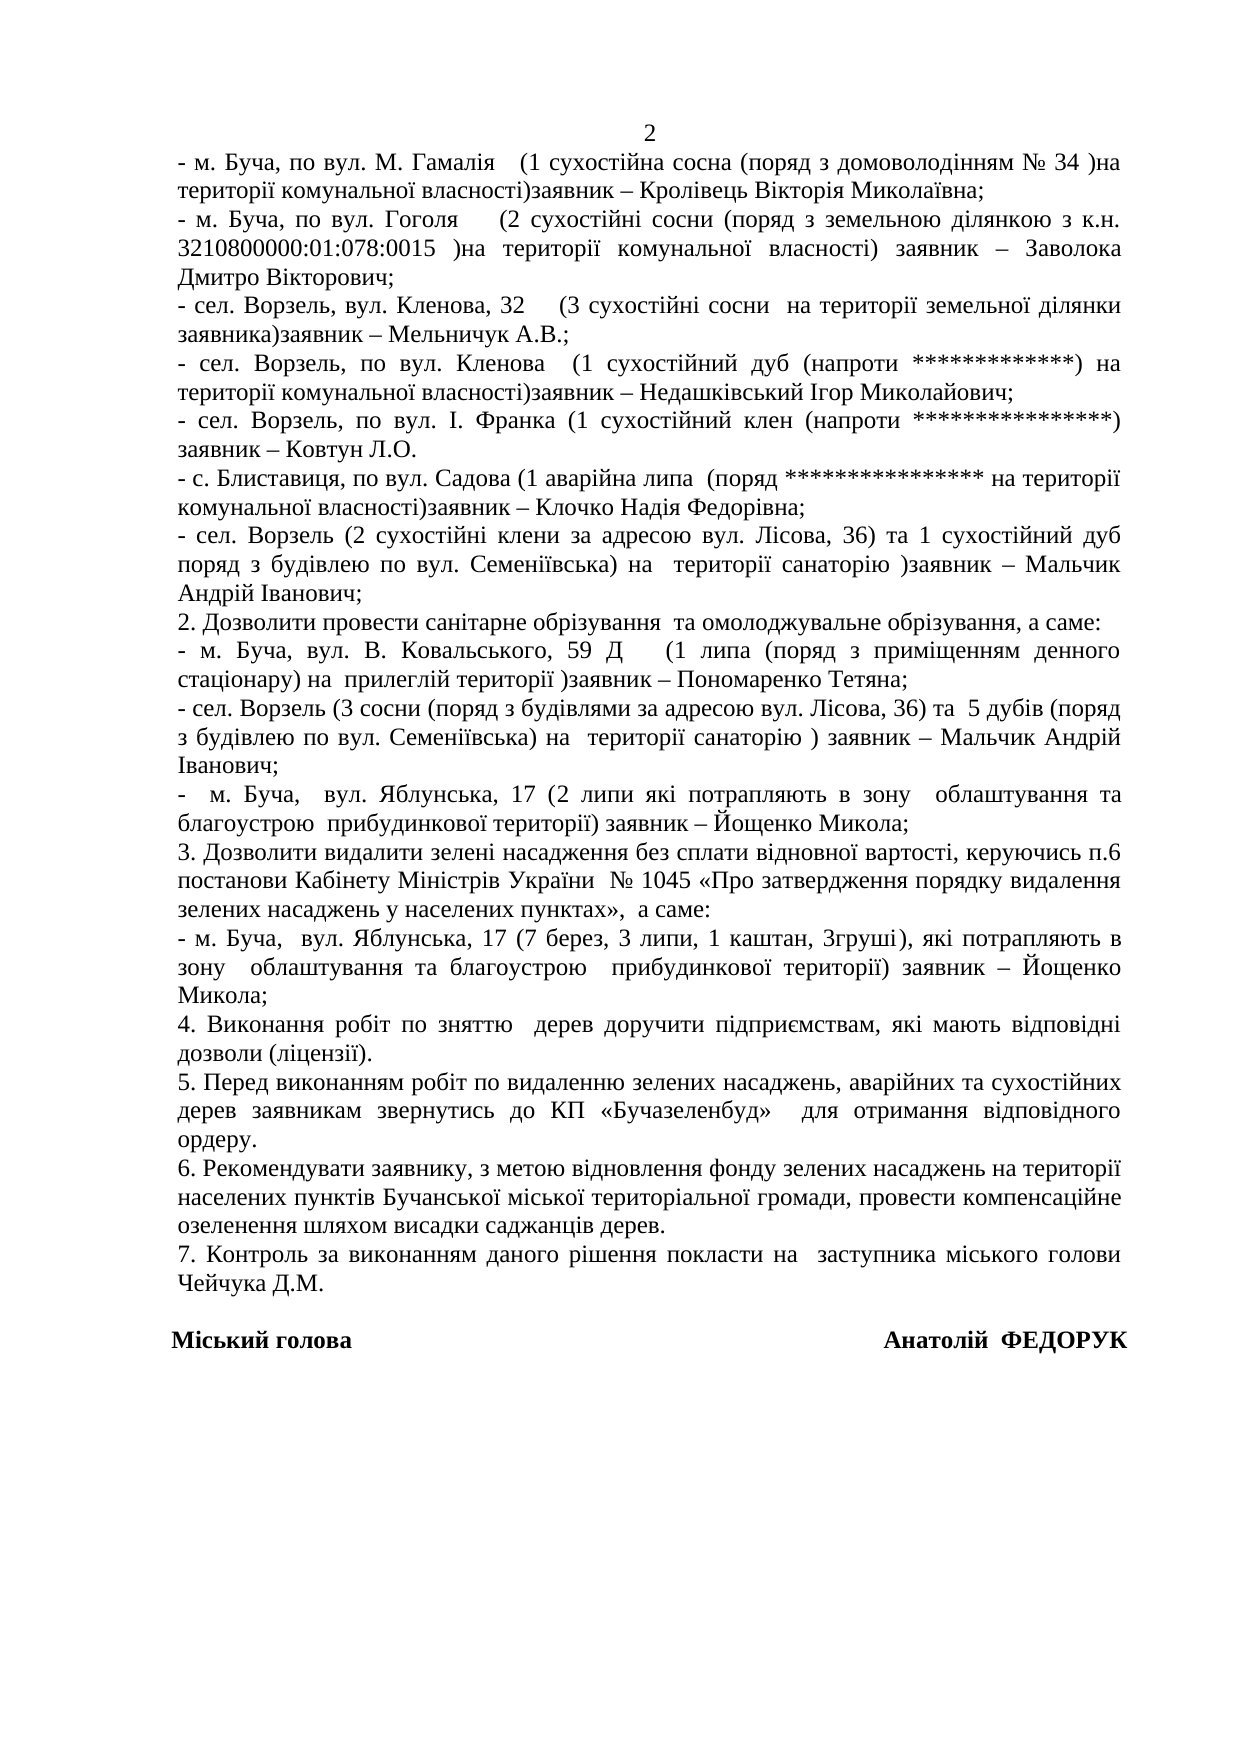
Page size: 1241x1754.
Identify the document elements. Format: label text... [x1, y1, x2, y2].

text - сел. Ворзель (3 сосни (поряд з будівлями за адресою вул. Лісова, 36) та 5 дубів (поряд з будівлею по вул. Семеніївська) на території санаторію ) заявник – Мальчик Андрій Іванович; [177, 693, 1122, 779]
text - сел. Ворзель (2 сухостійні клени за адресою вул. Лісова, 36) та 1 сухостійний дуб поряд з будівлею по вул. Семеніївська) на території санаторію )заявник – Мальчик Андрій Іванович; [177, 521, 1122, 607]
text 2. Дозволити провести санітарне обрізування та омолоджувальне обрізування, а саме: [177, 607, 1122, 636]
text 3. Дозволити видалити зелені насадження без сплати відновної вартості, керуючись п.6 постанови Кабінету Міністрів України № 1045 «Про затвердження порядку видалення зелених насаджень у населених пунктах», а саме: [177, 837, 1122, 923]
text - сел. Ворзель, по вул. Кленова (1 сухостійний дуб (напроти *************) на території комунальної власності)заявник – Недашківський Ігор Миколайович; [177, 348, 1122, 406]
text - сел. Ворзель, вул. Кленова, 32 (3 сухостійні сосни на території земельної ділянки заявника)заявник – Мельничук А.В.; [177, 291, 1122, 348]
text Міський голова Анатолій ФЕДОРУК [171, 1326, 1128, 1354]
text 4. Виконання робіт по зняттю дерев доручити підприємствам, які мають відповідні дозволи (ліцензії). [177, 1009, 1122, 1067]
text 7. Контроль за виконанням даного рішення покласти на заступника міського голови Чейчука Д.М. [177, 1239, 1122, 1297]
text - м. Буча, по вул. Гоголя (2 сухостійні сосни (поряд з земельною ділянкою з к.н. 3210800000:01:078:0015 )на території комунальної власності) заявник – Заволока Дмитро Вікторович; [177, 204, 1122, 291]
text - м. Буча, вул. В. Ковальського, 59 Д (1 липа (поряд з приміщенням денного стаціонару) на прилеглій території )заявник – Пономаренко Тетяна; [177, 636, 1122, 693]
text - сел. Ворзель, по вул. І. Франка (1 сухостійний клен (напроти ****************) заявник – Ковтун Л.О. [177, 406, 1122, 463]
text - м. Буча, вул. Яблунська, 17 (7 берез, 3 липи, 1 каштан, 3груші), які потрапляють в зону облаштування та благоустрою прибудинкової території) заявник – Йощенко Микола; [177, 923, 1122, 1009]
text 6. Рекомендувати заявнику, з метою відновлення фонду зелених насаджень на території населених пунктів Бучанської міської територіальної громади, провести компенсаційне озеленення шляхом висадки саджанців дерев. [177, 1153, 1122, 1239]
text - с. Блиставиця, по вул. Садова (1 аварійна липа (поряд **************** на території комунальної власності)заявник – Клочко Надія Федорівна; [177, 463, 1122, 521]
text 2 [177, 118, 1122, 147]
text 5. Перед виконанням робіт по видаленню зелених насаджень, аварійних та сухостійних дерев заявникам звернутись до КП «Бучазеленбуд» для отримання відповідного ордеру. [177, 1067, 1122, 1153]
text - м. Буча, по вул. М. Гамалія (1 сухостійна сосна (поряд з домоволодінням № 34 )на території комунальної власності)заявник – Кролівець Вікторія Миколаївна; [177, 147, 1122, 204]
text - м. Буча, вул. Яблунська, 17 (2 липи які потрапляють в зону облаштування та благоустрою прибудинкової території) заявник – Йощенко Микола; [177, 779, 1122, 837]
